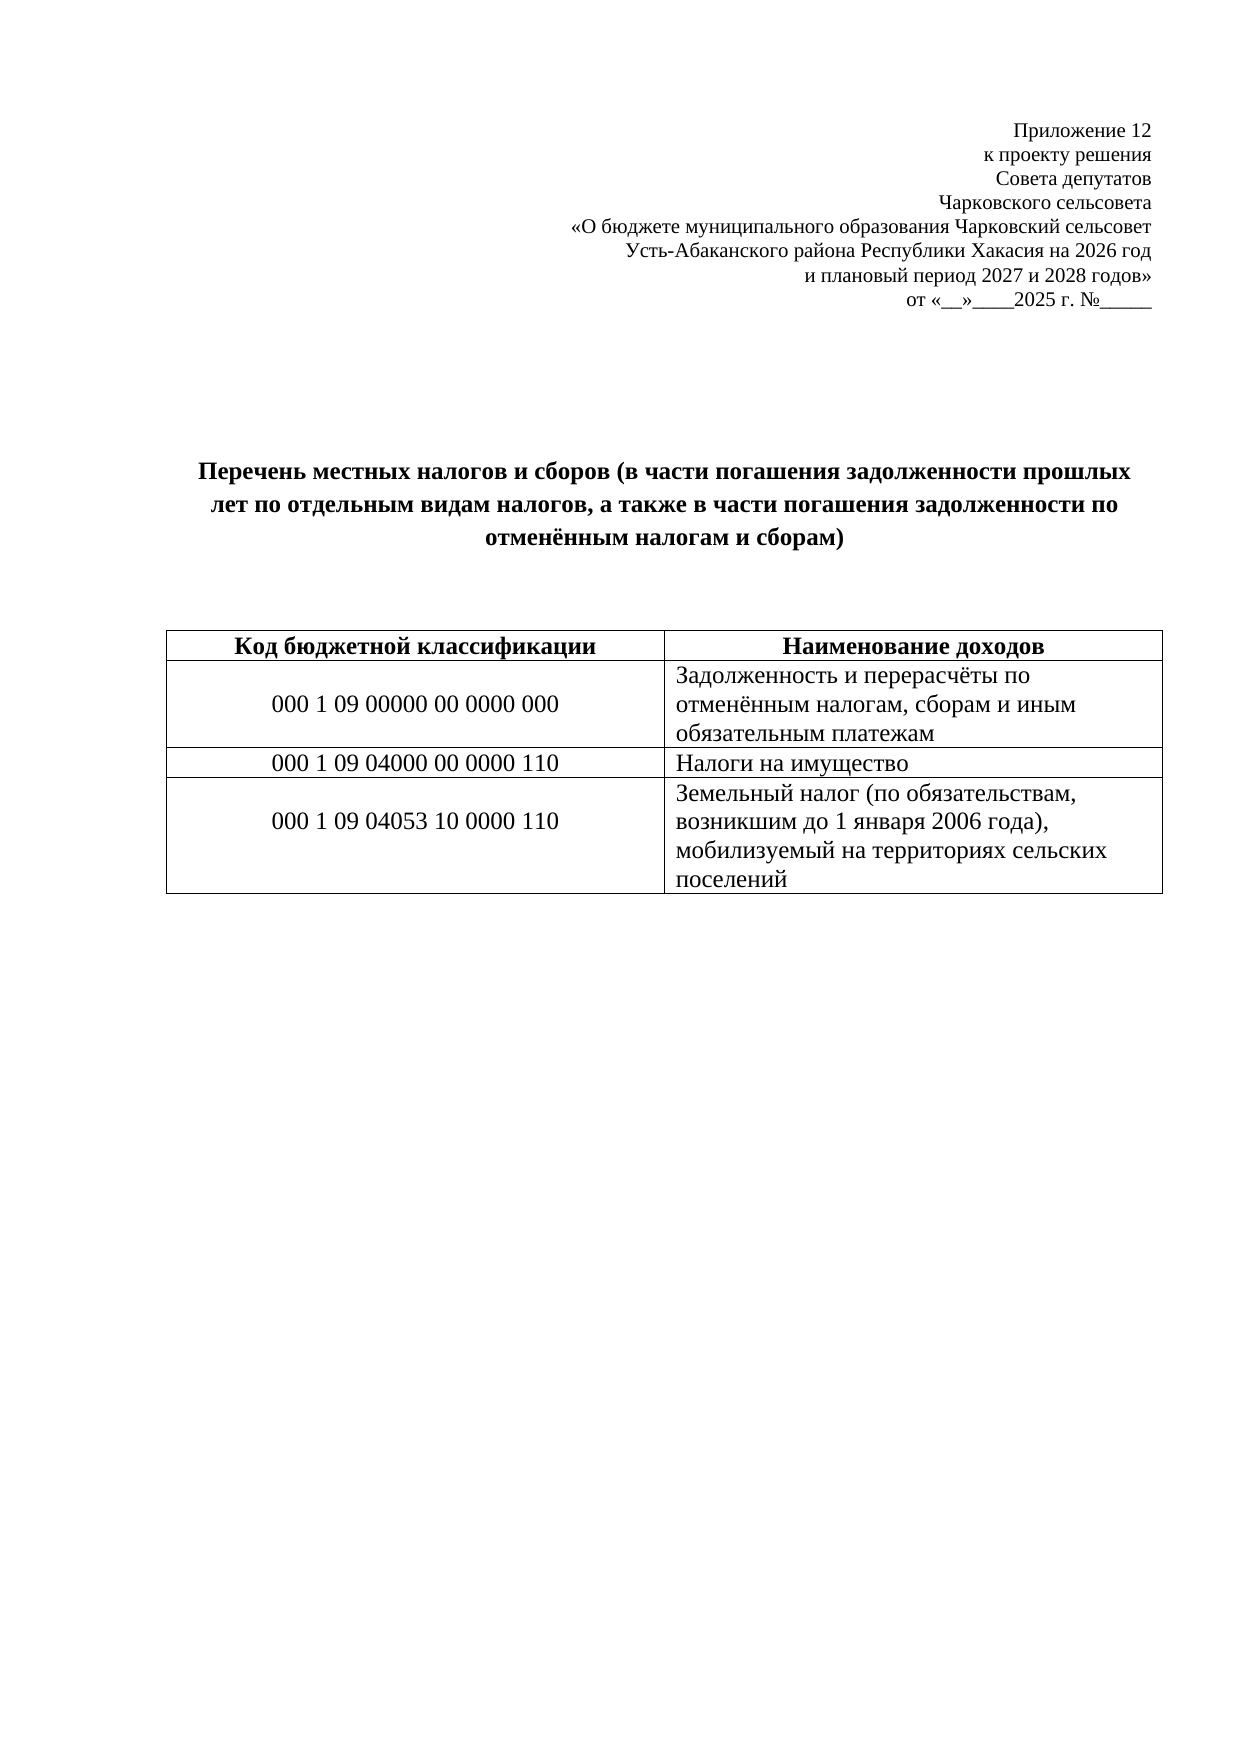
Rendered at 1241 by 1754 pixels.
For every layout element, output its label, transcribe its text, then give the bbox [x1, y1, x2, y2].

text «О бюджете муниципального образования Чарковский сельсовет [177, 214, 1152, 238]
table_cell Задолженность и перерасчёты по отменённым налогам, сборам и иным обязательным платежам [665, 661, 1162, 747]
text Усть-Абаканского района Республики Хакасия на 2026 год [177, 238, 1152, 262]
text Совета депутатов [177, 166, 1152, 190]
table_cell 000 1 09 04053 10 0000 110 [167, 778, 664, 893]
table_cell 000 1 09 04000 00 0000 110 [167, 748, 664, 777]
table_cell Земельный налог (по обязательствам, возникшим до 1 января 2006 года), мобилизуемый на территориях сельских поселений [665, 778, 1162, 893]
text и плановый период 2027 и 2028 годов» [177, 262, 1152, 287]
text Чарковского сельсовета [177, 190, 1152, 214]
text от «__»____2025 г. №_____ [177, 287, 1152, 311]
table_header Наименование доходов [665, 631, 1162, 659]
text Перечень местных налогов и сборов (в части погашения задолженности прошлых лет по отдельным видам налогов, а также в части погашения задолженности по отменённым налогам и сборам) [177, 456, 1152, 551]
table_header Код бюджетной классификации [167, 631, 664, 659]
text Приложение 12 [177, 118, 1152, 142]
table_cell 000 1 09 00000 00 0000 000 [167, 661, 664, 747]
table_cell Налоги на имущество [665, 748, 1162, 777]
text к проекту решения [177, 142, 1152, 166]
